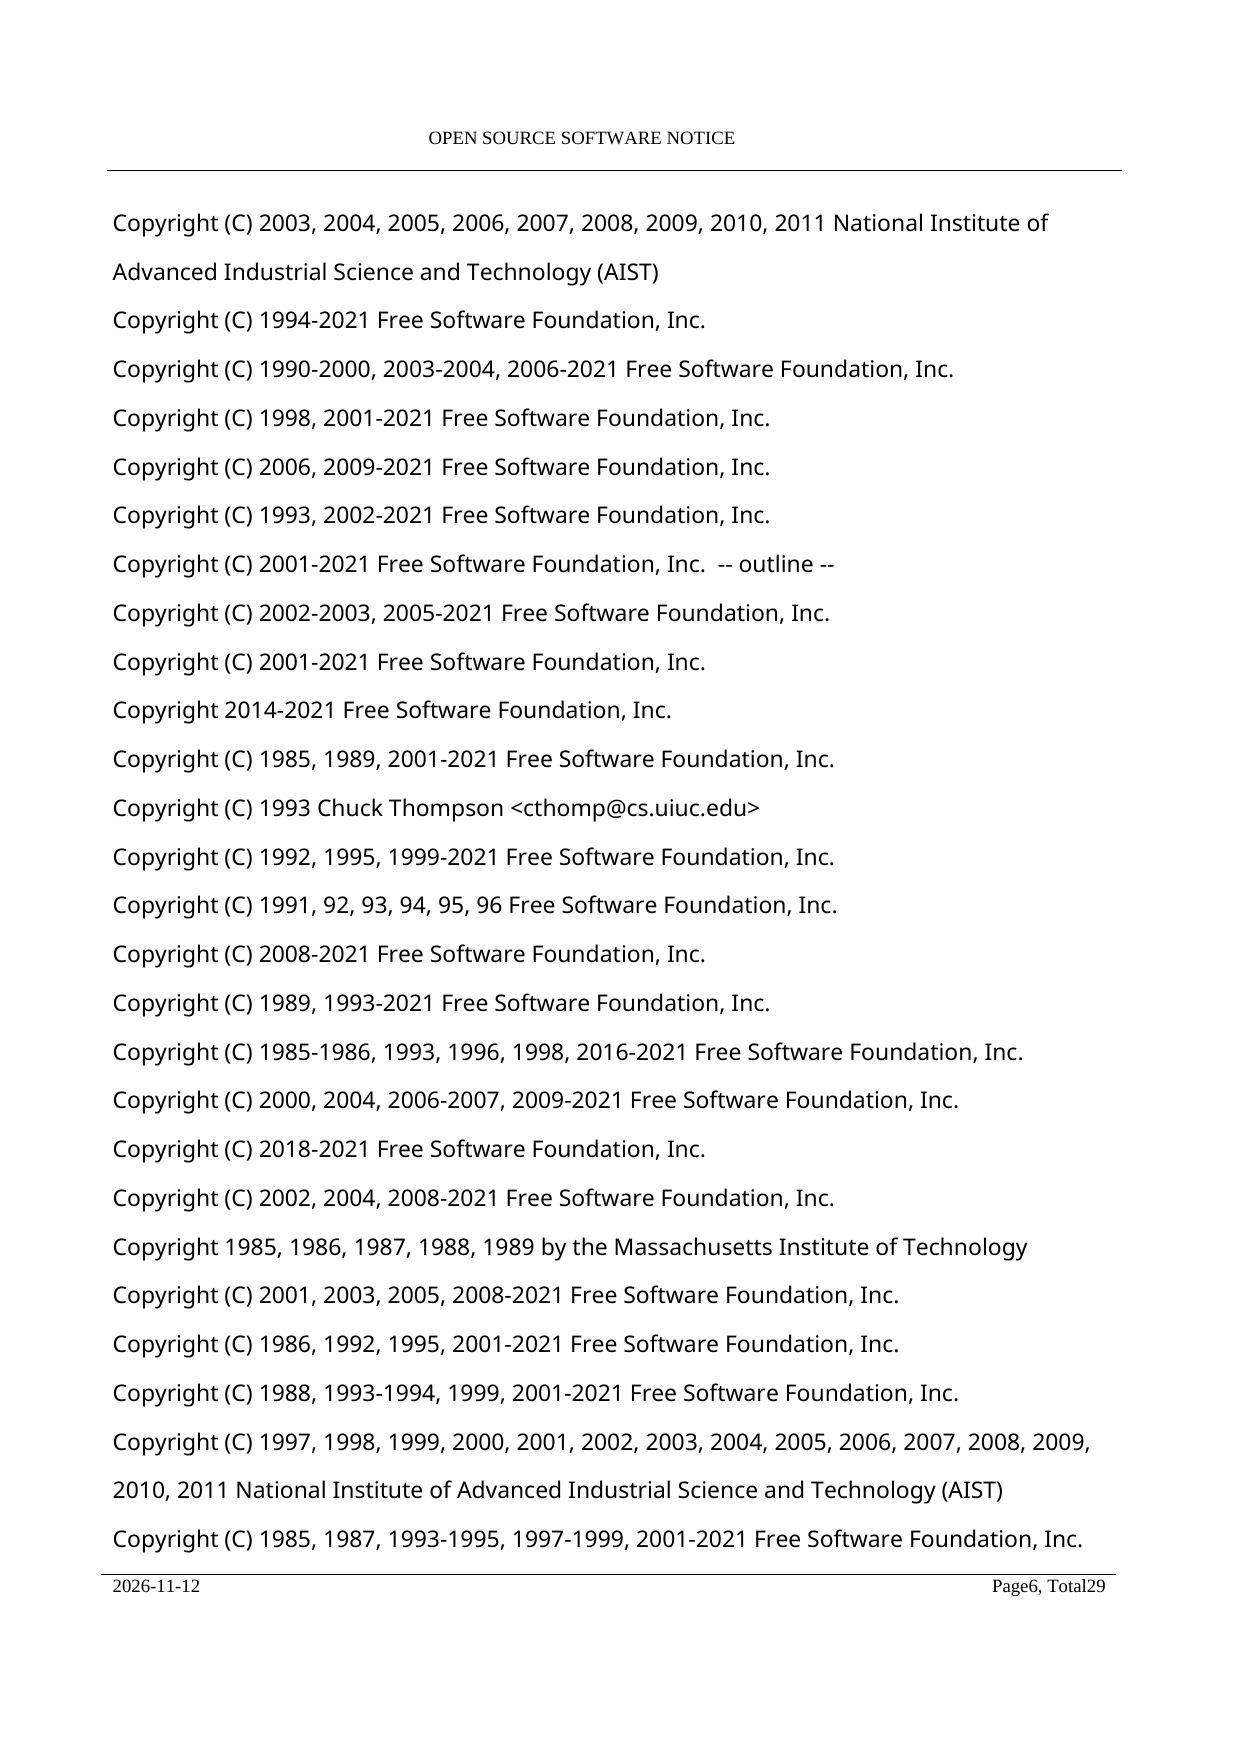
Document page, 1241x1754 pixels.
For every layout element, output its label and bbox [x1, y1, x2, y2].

text [112, 206, 1128, 1555]
